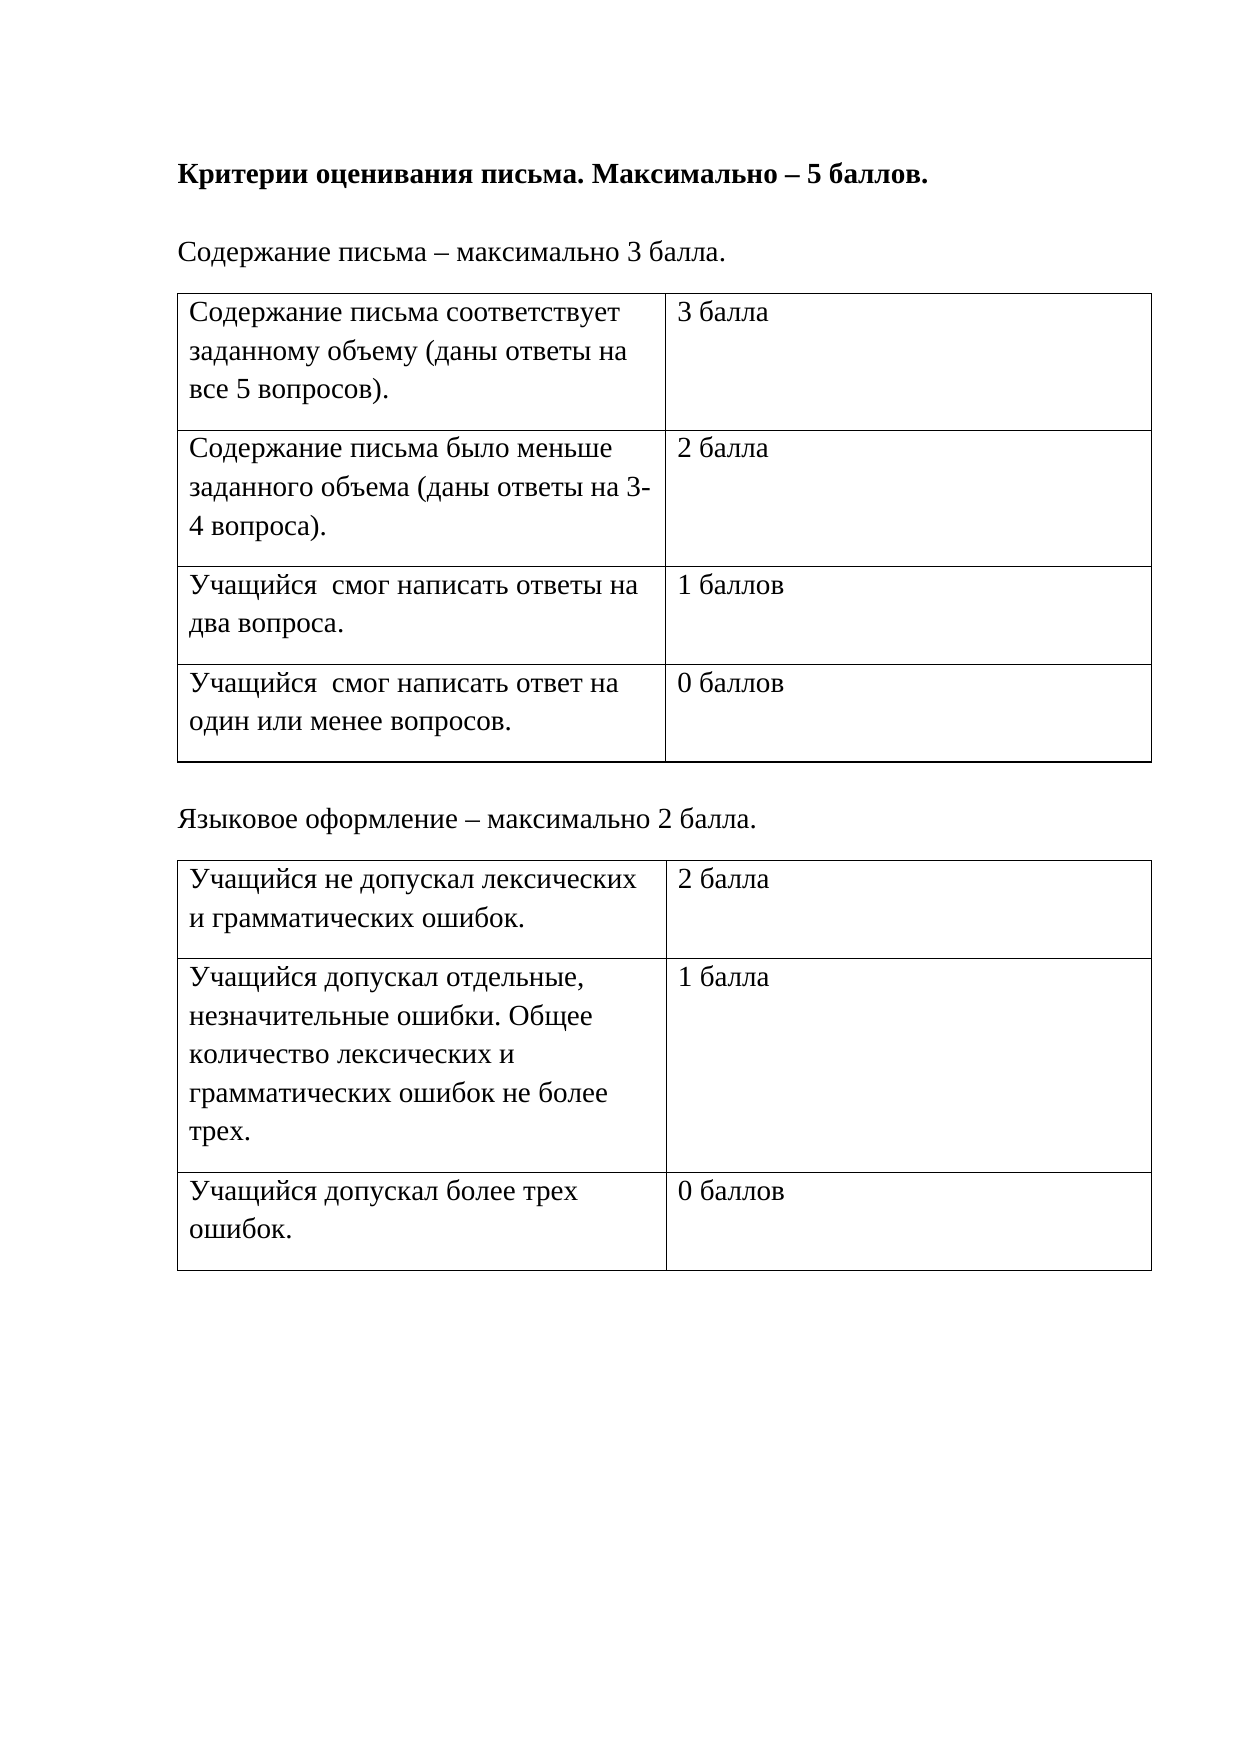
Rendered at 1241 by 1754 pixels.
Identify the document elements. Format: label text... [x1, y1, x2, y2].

table_header 3 балла [666, 294, 1151, 429]
text Критерии оценивания письма. Максимально – 5 баллов. [177, 157, 1152, 190]
table_cell 0 баллов [667, 1173, 1151, 1269]
table_cell 1 баллов [666, 567, 1151, 664]
table_header Содержание письма соответствует заданному объему (даны ответы на все 5 вопросов). [178, 294, 665, 429]
table_cell Учащийся смог написать ответ на один или менее вопросов. [178, 665, 665, 761]
table_cell 1 балла [667, 959, 1151, 1172]
table_header 2 балла [667, 861, 1151, 958]
table_cell 2 балла [666, 431, 1151, 566]
table_cell Учащийся смог написать ответы на два вопроса. [178, 567, 665, 664]
table_cell 0 баллов [666, 665, 1151, 761]
table_cell Содержание письма было меньше заданного объема (даны ответы на 3-4 вопроса). [178, 431, 665, 566]
text Языковое оформление – максимально 2 балла. [177, 801, 1152, 834]
table_cell Учащийся допускал отдельные, незначительные ошибки. Общее количество лексических и грамматических ошибок не более трех. [178, 959, 666, 1172]
table_cell Учащийся допускал более трех ошибок. [178, 1173, 666, 1269]
text Содержание письма – максимально 3 балла. [177, 234, 1152, 267]
table_header Учащийся не допускал лексических и грамматических ошибок. [178, 861, 666, 958]
